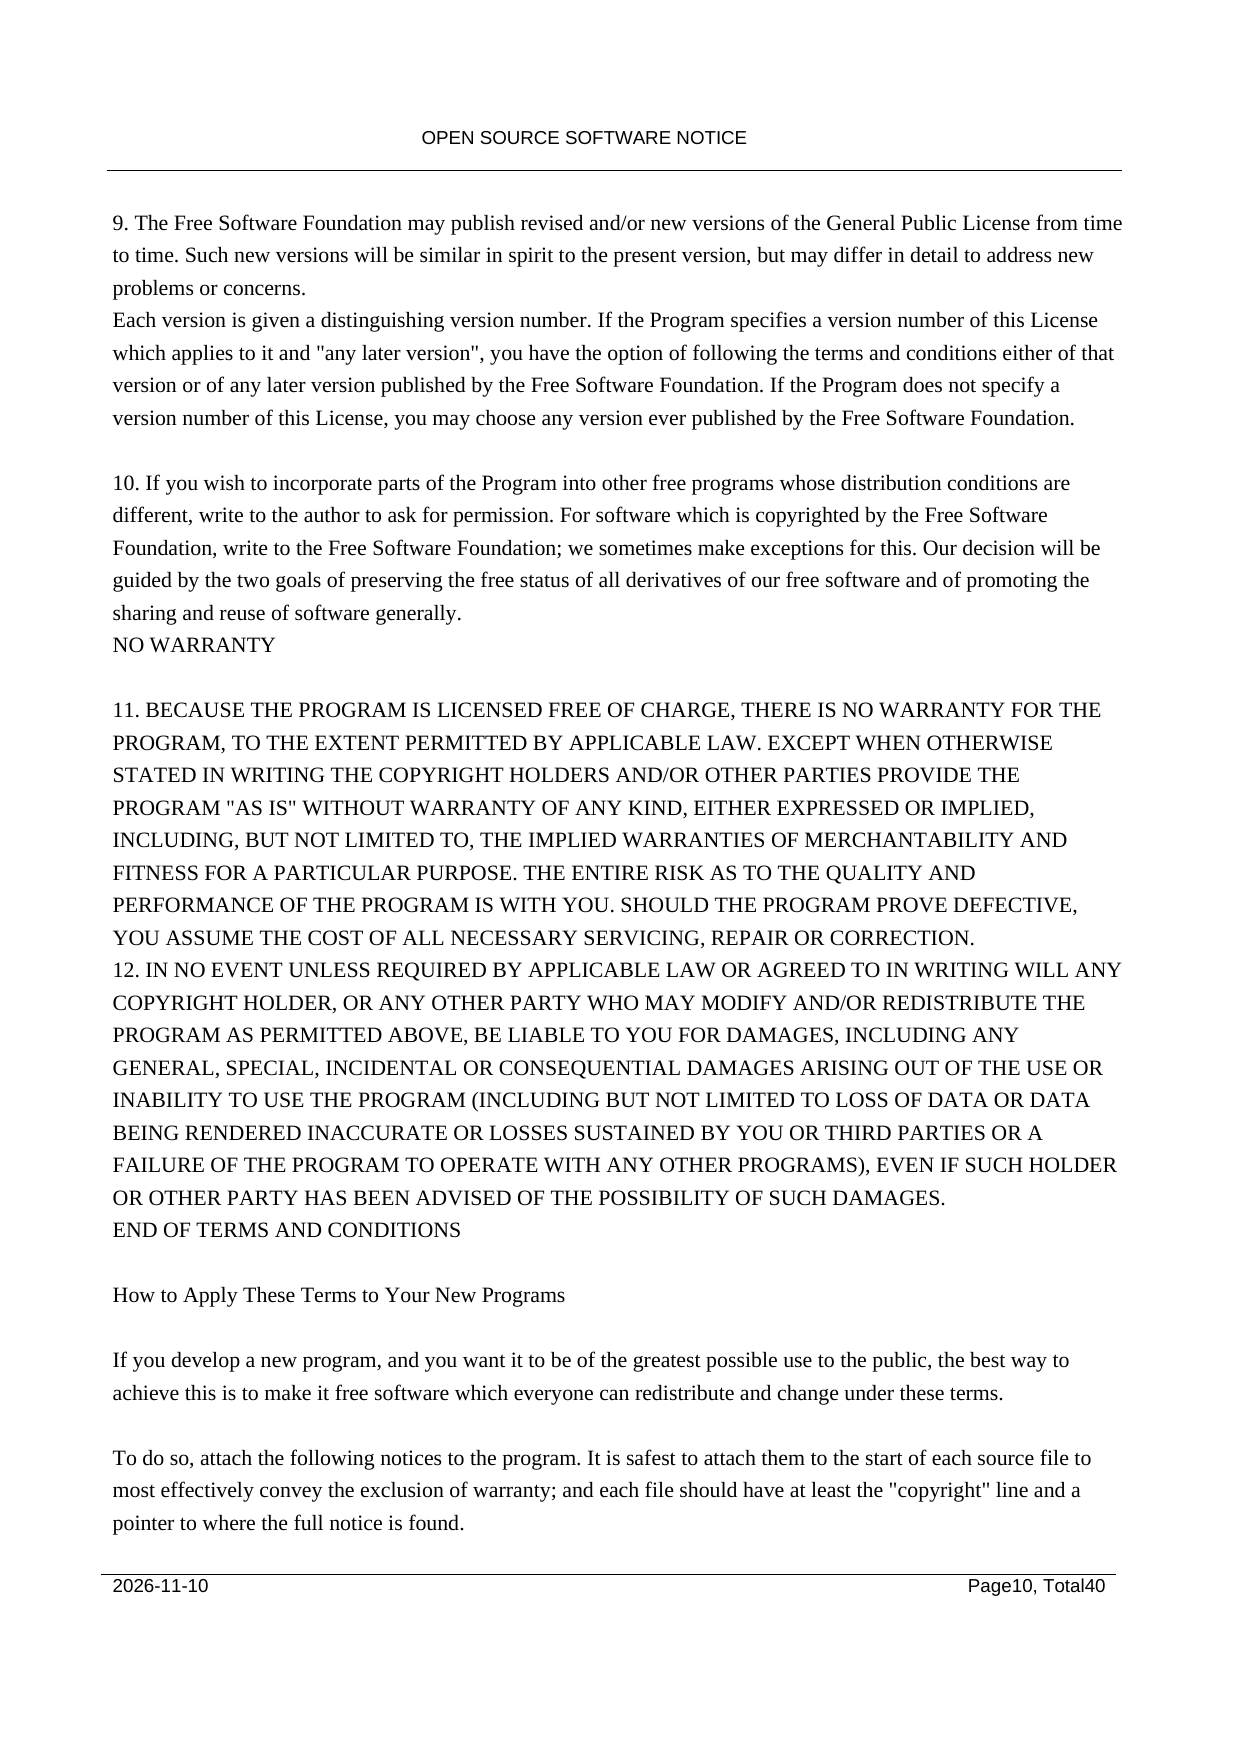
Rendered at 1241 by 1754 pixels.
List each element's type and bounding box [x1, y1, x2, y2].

text [112, 206, 1128, 1539]
